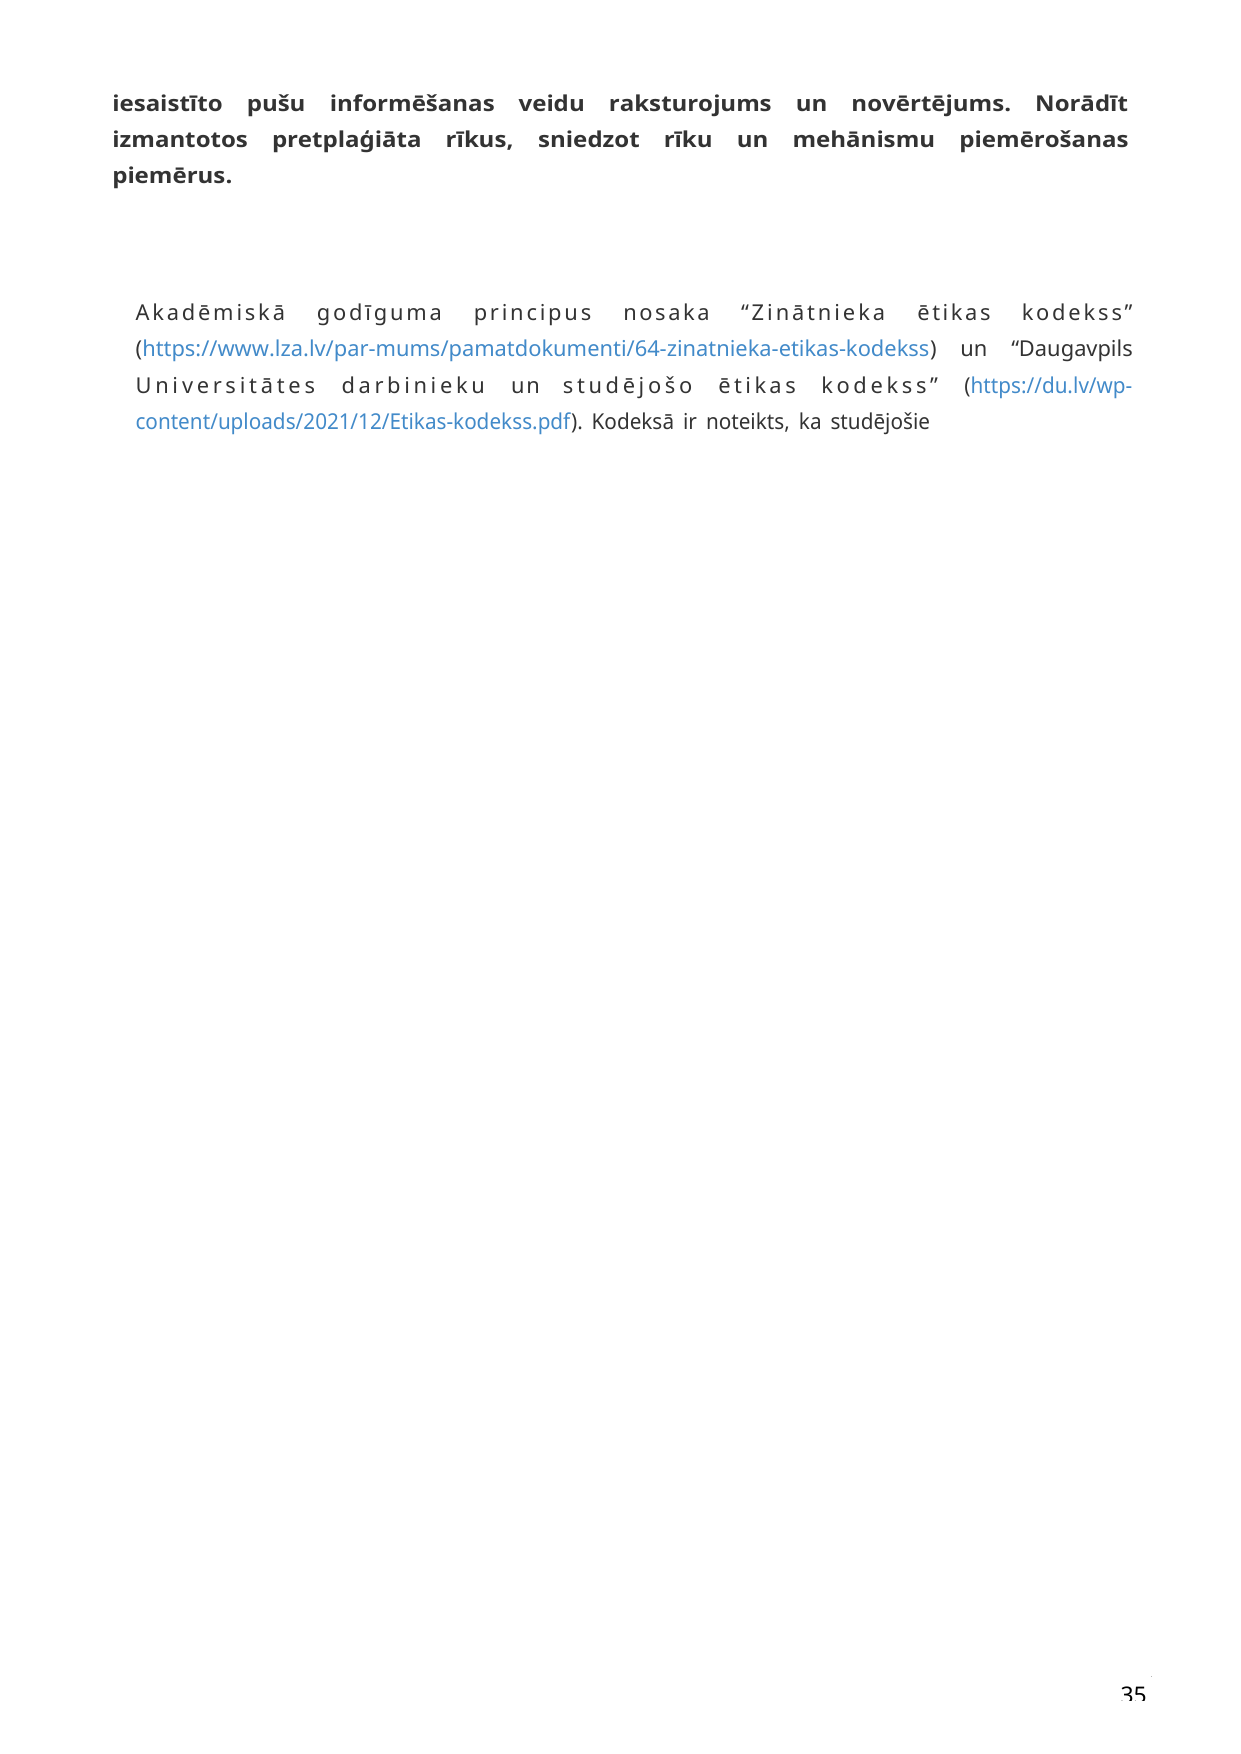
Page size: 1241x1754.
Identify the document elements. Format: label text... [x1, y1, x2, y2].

text Akadēmiskā godīguma principus nosaka “Zinātnieka ētikas kodekss” (https://www.lza.lv/par-mums/pamatdokumenti/64-zinatnieka-etikas-kodekss) un “Daugavpils Universitātes darbinieku un studējošo ētikas kodekss” (https://du.lv/wp-content/uploads/2021/12/Etikas-kodekss.pdf). Kodeksā ir noteikts, ka studējošie [135, 297, 1133, 436]
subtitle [112, 87, 1129, 190]
